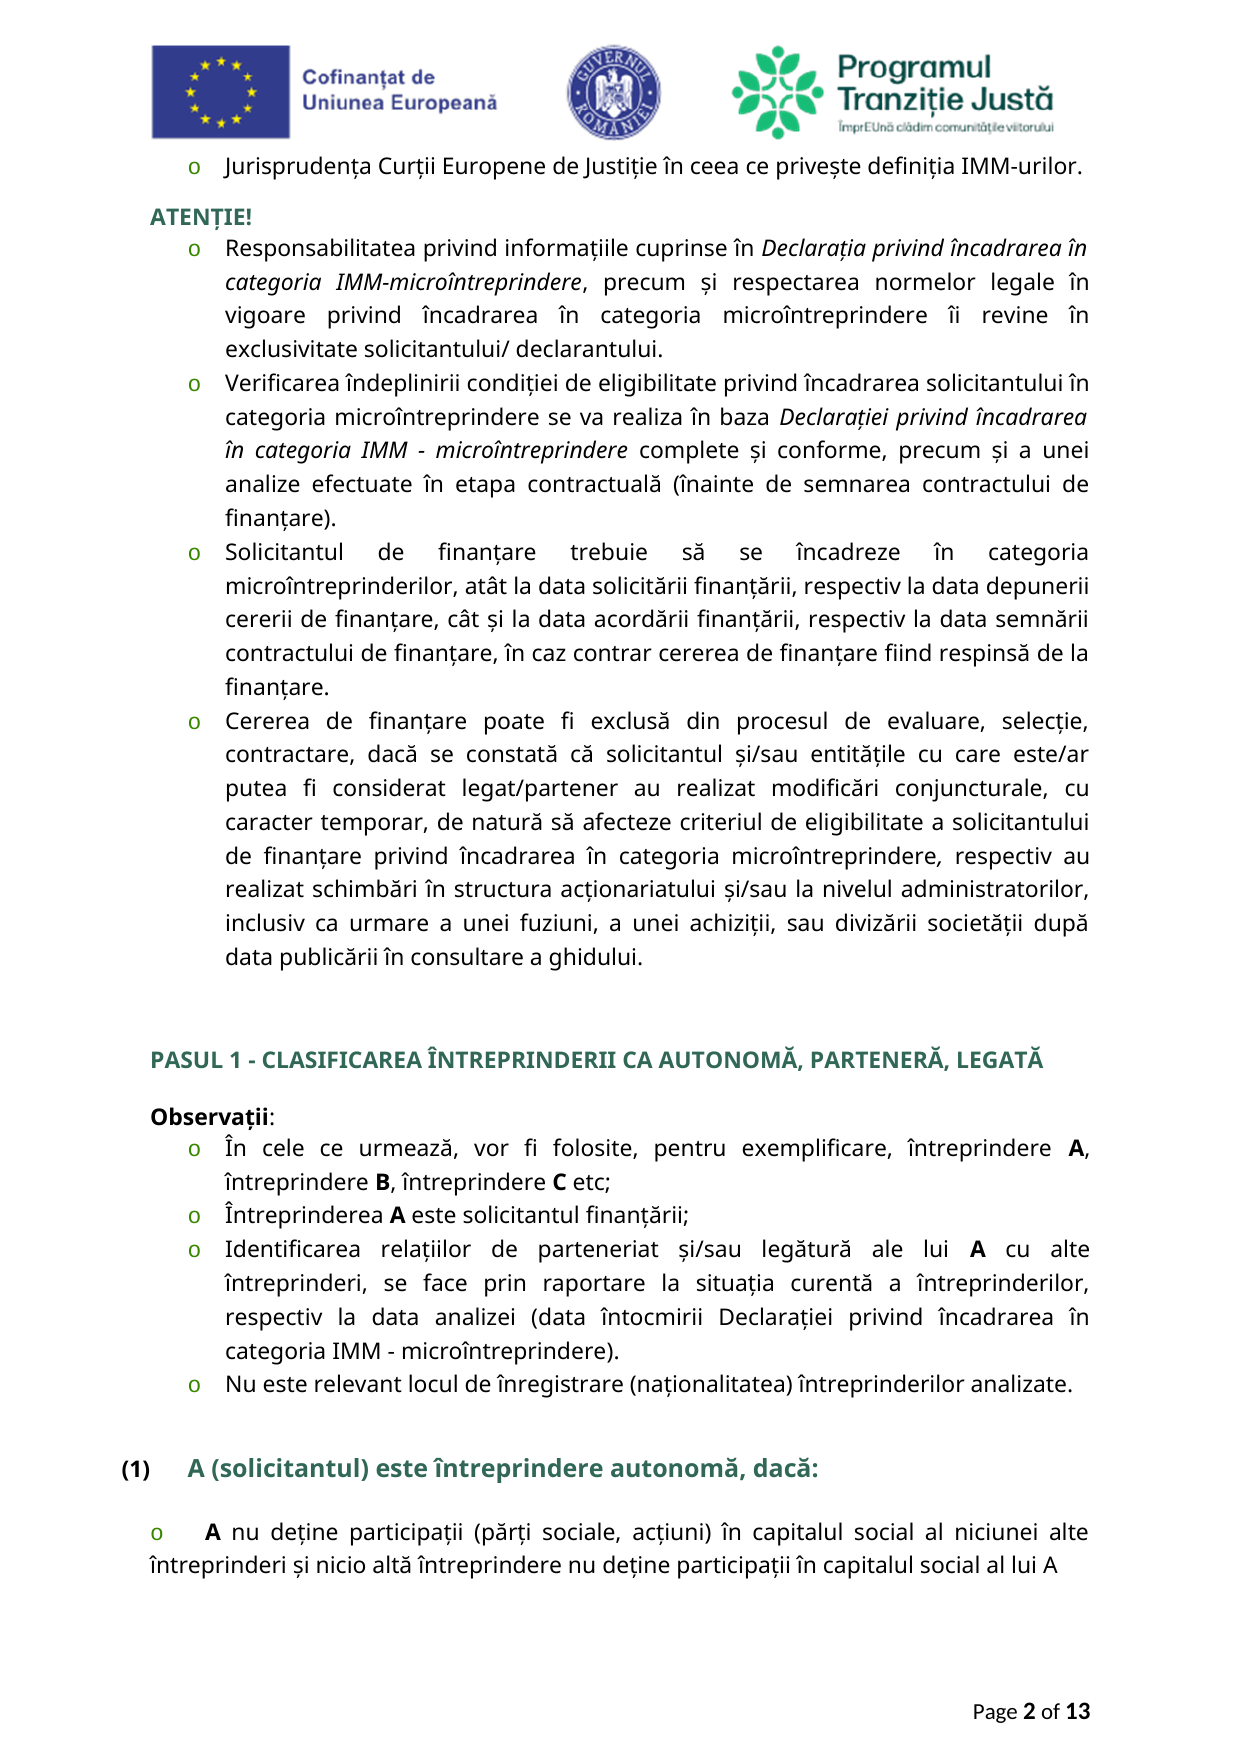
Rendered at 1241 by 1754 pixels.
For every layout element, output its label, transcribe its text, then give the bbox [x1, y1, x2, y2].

list În cele ce urmează, vor fi folosite, pentru exemplificare, întreprindere A, întreprindere B, întreprindere C etc; [187, 1132, 1090, 1197]
text Observații: [150, 1101, 1090, 1132]
list A nu deține participații (părți sociale, acțiuni) în capitalul social al niciunei alte întreprinderi și nicio altă întreprindere nu deține participații în capitalul social al lui A [150, 1516, 1090, 1581]
list Verificarea îndeplinirii condiției de eligibilitate privind încadrarea solicitantului în categoria microîntreprindere se va realiza în baza Declarației privind încadrarea în categoria IMM - microîntreprindere complete și conforme, precum și a unei analize efectuate în etapa contractuală (înainte de semnarea contractului de finanțare). [187, 367, 1090, 533]
list Identificarea relațiilor de parteneriat și/sau legătură ale lui A cu alte întreprinderi, se face prin raportare la situația curentă a întreprinderilor, respectiv la data analizei (data întocmirii Declarației privind încadrarea în categoria IMM - microîntreprindere). [187, 1233, 1090, 1366]
subtitle PASUL 1 - CLASIFICAREA ÎNTREPRINDERII CA AUTONOMĂ, PARTENERĂ, LEGATĂ [150, 1044, 1090, 1076]
picture [150, 44, 1054, 143]
list Responsabilitatea privind informațiile cuprinse în Declarația privind încadrarea în categoria IMM-microîntreprindere, precum și respectarea normelor legale în vigoare privind încadrarea în categoria microîntreprindere îi revine în exclusivitate solicitantului/ declarantului. [187, 232, 1090, 364]
list Nu este relevant locul de înregistrare (naționalitatea) întreprinderilor analizate. [187, 1368, 1090, 1400]
list Solicitantul de finanțare trebuie să se încadreze în categoria microîntreprinderilor, atât la data solicitării finanțării, respectiv la data depunerii cererii de finanțare, cât și la data acordării finanțării, respectiv la data semnării contractului de finanțare, în caz contrar cererea de finanțare fiind respinsă de la finanțare. [187, 536, 1090, 702]
text ATENȚIE! [150, 201, 1090, 232]
list A (solicitantul) este întreprindere autonomă, dacă: [150, 1450, 1090, 1484]
list Întreprinderea A este solicitantul finanțării; [187, 1199, 1090, 1231]
list Cererea de finanțare poate fi exclusă din procesul de evaluare, selecție, contractare, dacă se constată că solicitantul și/sau entitățile cu care este/ar putea fi considerat legat/partener au realizat modificări conjuncturale, cu caracter temporar, de natură să afecteze criteriul de eligibilitate a solicitantului de finanțare privind încadrarea în categoria microîntreprindere, respectiv au realizat schimbări în structura acționariatului și/sau la nivelul administratorilor, inclusiv ca urmare a unei fuziuni, a unei achiziții, sau divizării societății după data publicării în consultare a ghidului. [187, 704, 1090, 972]
list Jurisprudența Curții Europene de Justiție în ceea ce privește definiția IMM-urilor. [187, 150, 1090, 181]
